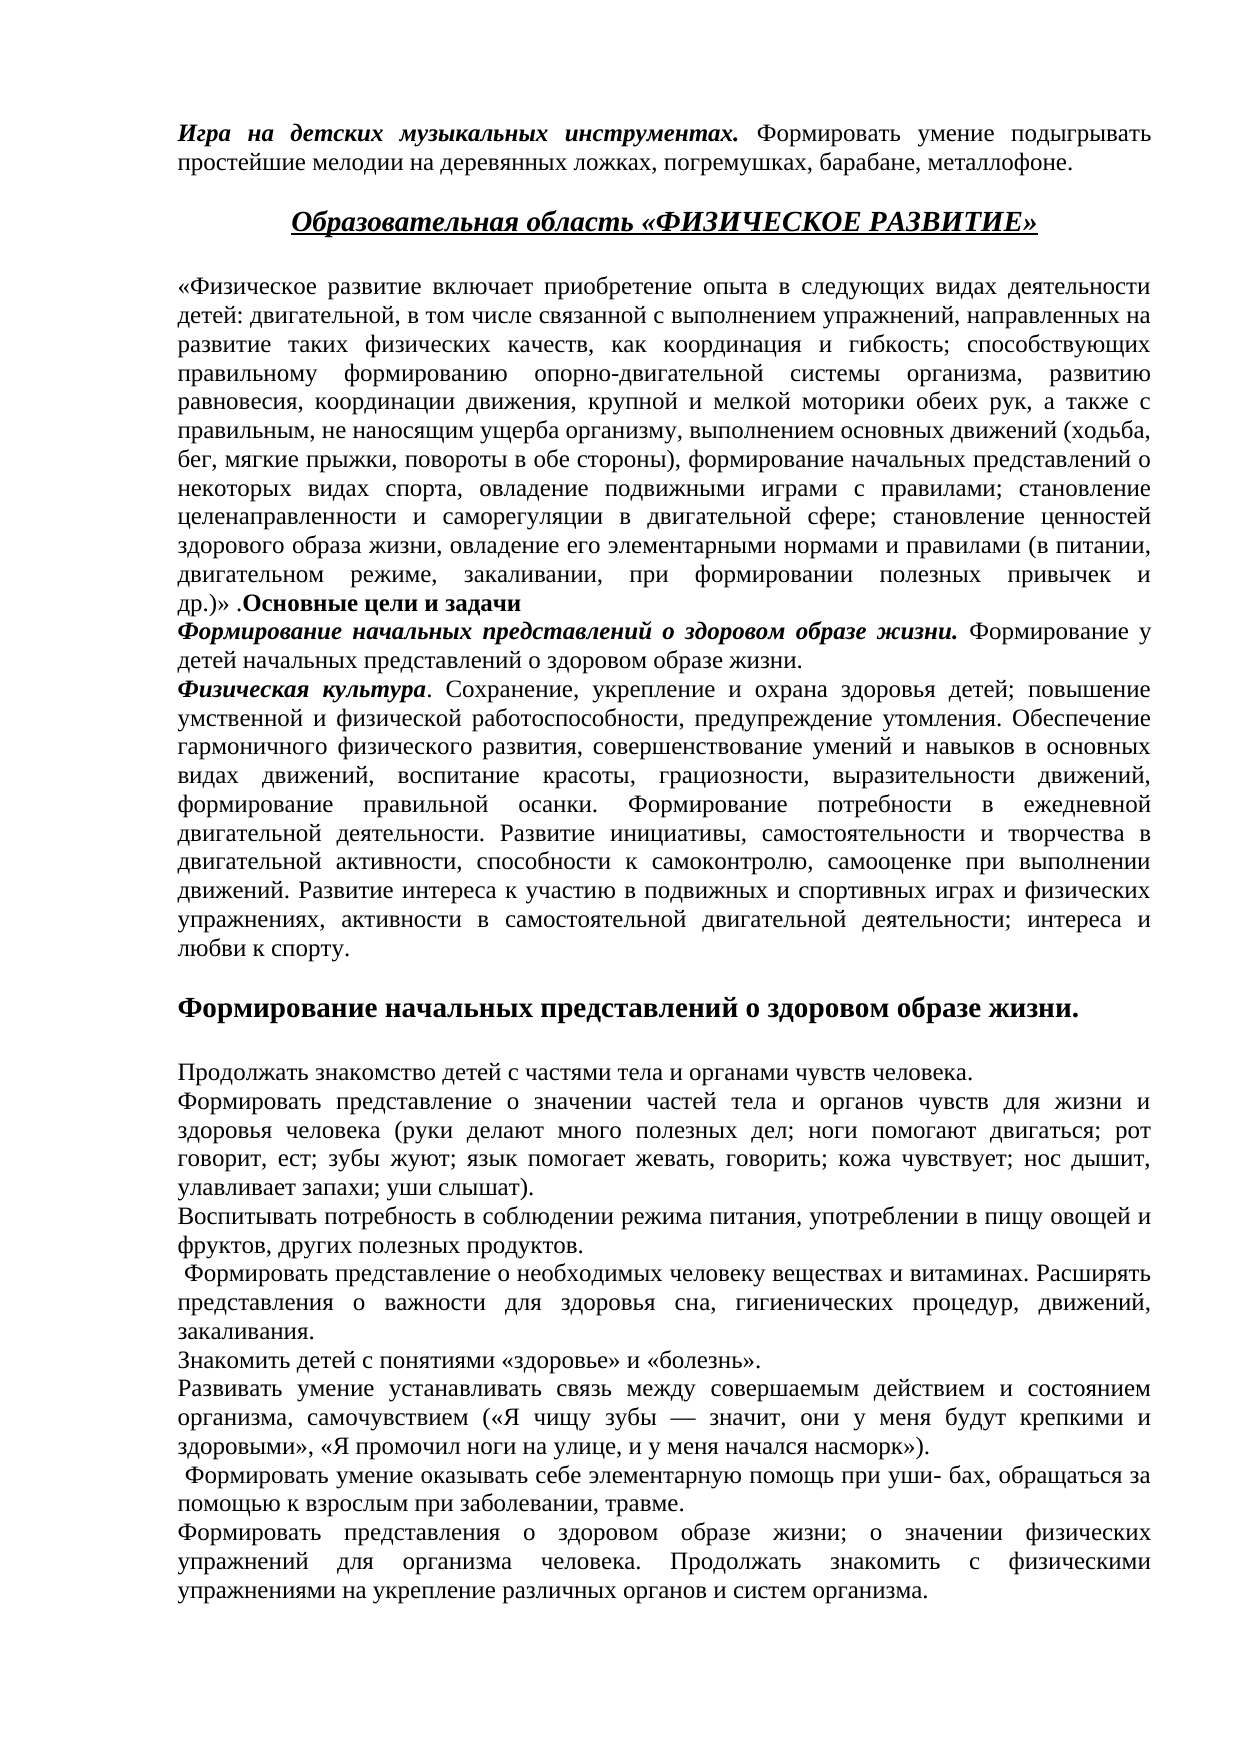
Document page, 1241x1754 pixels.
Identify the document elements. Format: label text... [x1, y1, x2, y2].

text Формировать представление о необходимых человеку веществах и витаминах. Расширять представления о важности для здоровья сна, гигиенических процедур, движений, закаливания. [177, 1258, 1152, 1345]
text Формировать умение оказывать себе элементарную помощь при уши- бах, обращаться за помощью к взрослым при заболевании, травме. [177, 1460, 1152, 1517]
text Формировать представление о значении частей тела и органов чувств для жизни и здоровья человека (руки делают много полезных дел; ноги помогают двигаться; рот говорит, ест; зубы жуют; язык помогает жевать, говорить; кожа чувствует; нос дышит, улавливает запахи; уши слышат). [177, 1086, 1152, 1201]
text Знакомить детей с понятиями «здоровье» и «болезнь». [177, 1345, 1152, 1373]
text Физическая культура. Сохранение, укрепление и охрана здоровья детей; повышение умственной и физической работоспособности, предупреждение утомления. Обеспечение гармоничного физического развития, совершенствование умений и навыков в основных видах движений, воспитание красоты, грациозности, выразительности движений, формирование правильной осанки. Формирование потребности в ежедневной двигательной деятельности. Развитие инициативы, самостоятельности и творчества в двигательной активности, способности к самоконтролю, самооценке при выполнении движений. Развитие интереса к участию в подвижных и спортивных играх и физических упражнениях, активности в самостоятельной двигательной деятельности; интереса и любви к спорту. [177, 674, 1152, 961]
text Формирование начальных представлений о здоровом образе жизни. [177, 990, 1152, 1024]
text Формирование начальных представлений о здоровом образе жизни. Формирование у детей начальных представлений о здоровом образе жизни. [177, 616, 1152, 674]
text «Физическое развитие включает приобретение опыта в следующих видах деятельности детей: двигательной, в том числе связанной с выполнением упражнений, направленных на развитие таких физических качеств, как координация и гибкость; способствующих правильному формированию опорно-двигательной системы организма, развитию равновесия, координации движения, крупной и мелкой моторики обеих рук, а также с правильным, не наносящим ущерба организму, выполнением основных движений (ходьба, бег, мягкие прыжки, повороты в обе стороны), формирование начальных представлений о некоторых видах спорта, овладение подвижными играми с правилами; становление целенаправленности и саморегуляции в двигательной сфере; становление ценностей здорового образа жизни, овладение его элементарными нормами и правилами (в питании, двигательном режиме, закаливании, при формировании полезных привычек и др.)» .Основные цели и задачи [177, 271, 1152, 616]
text Продолжать знакомство детей с частями тела и органами чувств человека. [177, 1057, 1152, 1086]
text Развивать умение устанавливать связь между совершаемым действием и состоянием организма, самочувствием («Я чищу зубы — значит, они у меня будут крепкими и здоровыми», «Я промочил ноги на улице, и у меня начался насморк»). [177, 1373, 1152, 1460]
text Формировать представления о здоровом образе жизни; о значении физических упражнений для организма человека. Продолжать знакомить с физическими упражнениями на укрепление различных органов и систем организма. [177, 1517, 1152, 1603]
text Образовательная область «ФИЗИЧЕСКОЕ РАЗВИТИЕ» [177, 204, 1152, 238]
text Игра на детских музыкальных инструментах. Формировать умение подыгрывать простейшие мелодии на деревянных ложках, погремушках, барабане, металлофоне. [177, 118, 1152, 176]
text Воспитывать потребность в соблюдении режима питания, употреблении в пищу овощей и фруктов, других полезных продуктов. [177, 1201, 1152, 1258]
